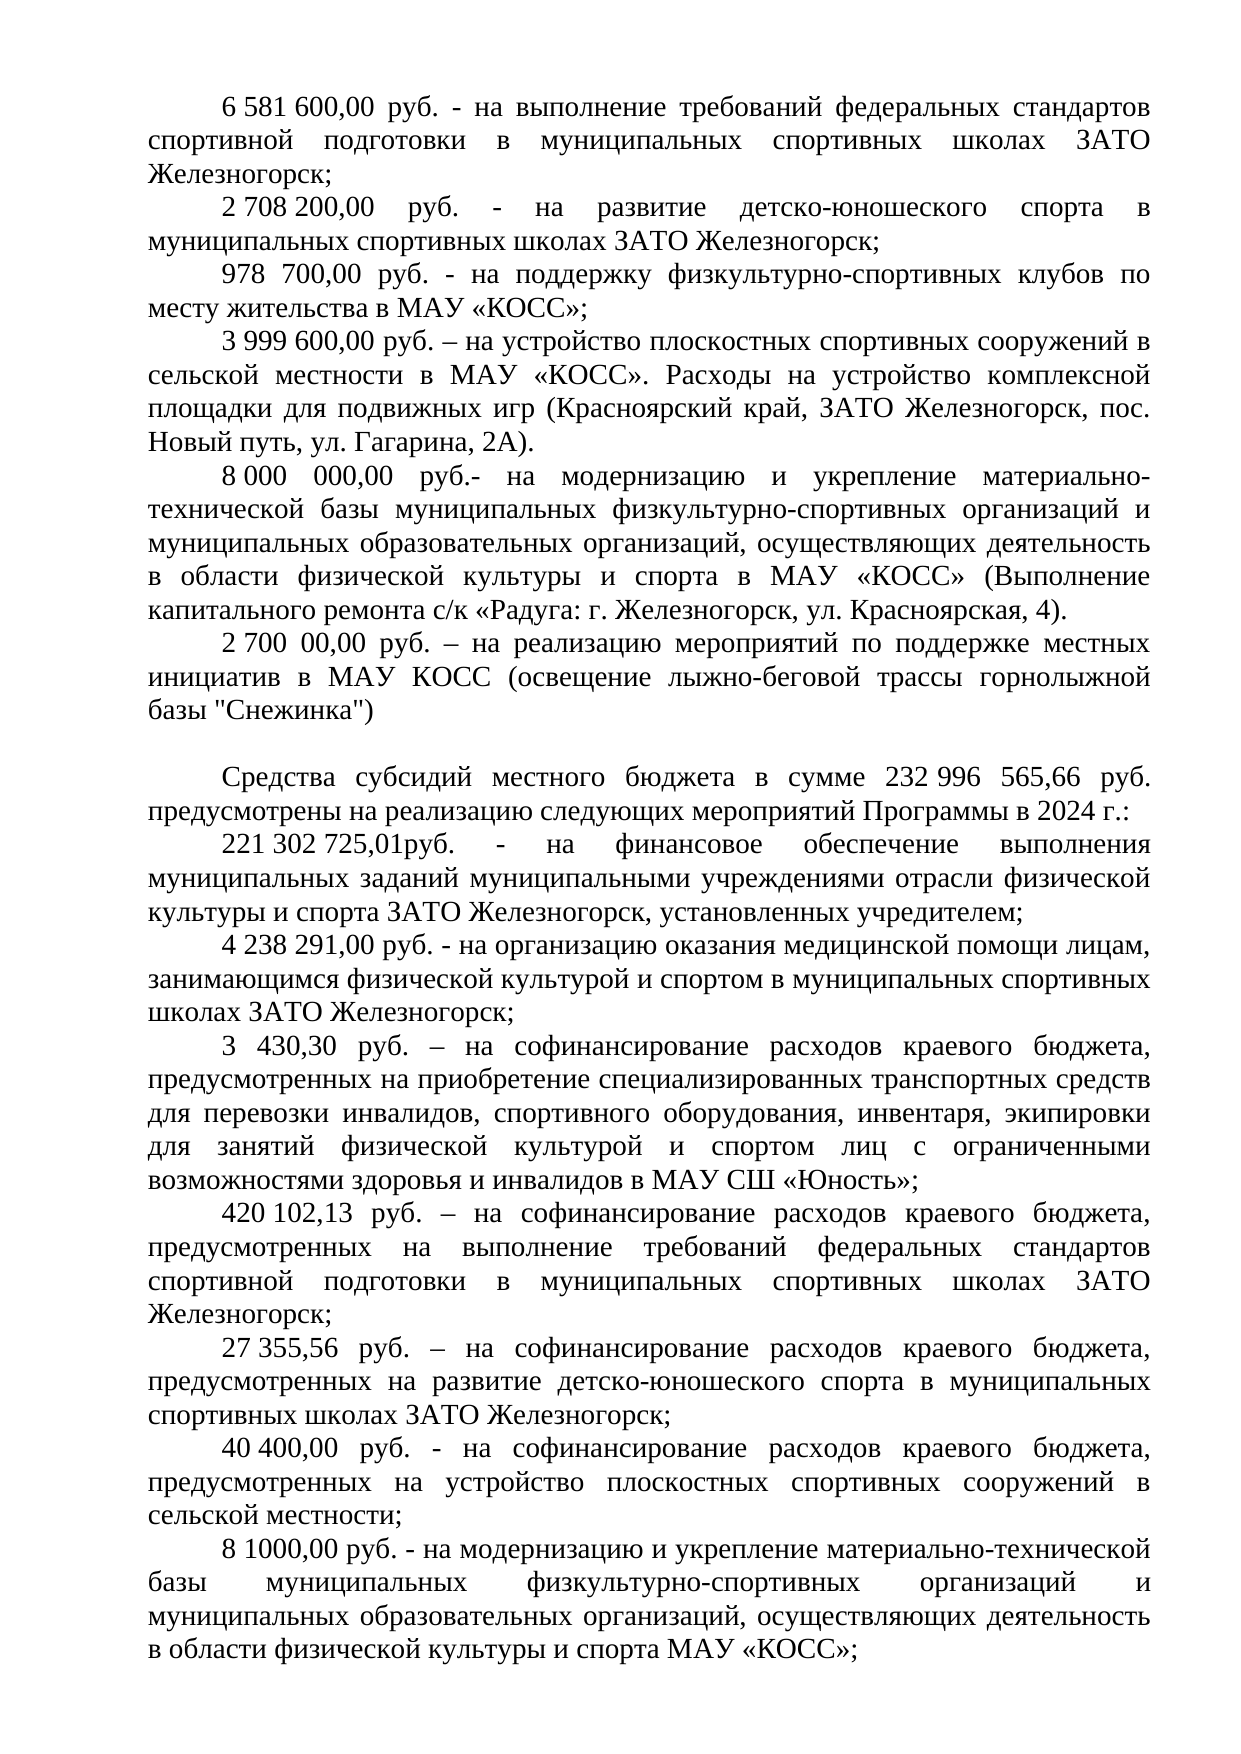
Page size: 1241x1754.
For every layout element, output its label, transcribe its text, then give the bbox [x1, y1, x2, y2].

text Средства субсидий местного бюджета в сумме 232 996 565,66 руб. предусмотрены на реализацию следующих мероприятий Программы в 2024 г.: [148, 759, 1152, 827]
text 4 238 291,00 руб. - на организацию оказания медицинской помощи лицам, занимающимся физической культурой и спортом в муниципальных спортивных школах ЗАТО Железногорск; [148, 927, 1152, 1028]
text 2 708 200,00 руб. - на развитие детско-юношеского спорта в муниципальных спортивных школах ЗАТО Железногорск; [148, 189, 1152, 256]
text 40 400,00 руб. - на софинансирование расходов краевого бюджета, предусмотренных на устройство плоскостных спортивных сооружений в сельской местности; [148, 1430, 1152, 1531]
text 978 700,00 руб. - на поддержку физкультурно-спортивных клубов по месту жительства в МАУ «КОСС»; [148, 256, 1152, 323]
text 221 302 725,01руб. - на финансовое обеспечение выполнения муниципальных заданий муниципальными учреждениями отрасли физической культуры и спорта ЗАТО Железногорск, установленных учредителем; [148, 827, 1152, 927]
text 27 355,56 руб. – на софинансирование расходов краевого бюджета, предусмотренных на развитие детско-юношеского спорта в муниципальных спортивных школах ЗАТО Железногорск; [148, 1330, 1152, 1430]
text 8 000 000,00 руб.- на модернизацию и укрепление материально-технической базы муниципальных физкультурно-спортивных организаций и муниципальных образовательных организаций, осуществляющих деятельность в области физической культуры и спорта в МАУ «КОСС» (Выполнение капитального ремонта с/к «Радуга: г. Железногорск, ул. Красноярская, 4). [148, 458, 1152, 625]
text 3 999 600,00 руб. – на устройство плоскостных спортивных сооружений в сельской местности в МАУ «КОСС». Расходы на устройство комплексной площадки для подвижных игр (Красноярский край, ЗАТО Железногорск, пос. Новый путь, ул. Гагарина, 2А). [148, 323, 1152, 458]
text 420 102,13 руб. – на софинансирование расходов краевого бюджета, предусмотренных на выполнение требований федеральных стандартов спортивной подготовки в муниципальных спортивных школах ЗАТО Железногорск; [148, 1196, 1152, 1330]
text 6 581 600,00‬ руб. - на выполнение требований федеральных стандартов спортивной подготовки в муниципальных спортивных школах ЗАТО Железногорск; [148, 89, 1152, 189]
text 3 430,30 руб. – на софинансирование расходов краевого бюджета, предусмотренных на приобретение специализированных транспортных средств для перевозки инвалидов, спортивного оборудования, инвентаря, экипировки для занятий физической культурой и спортом лиц с ограниченными возможностями здоровья и инвалидов в МАУ СШ «Юность»; [148, 1028, 1152, 1196]
text 8 1000,00 руб. - на модернизацию и укрепление материально-технической базы муниципальных физкультурно-спортивных организаций и муниципальных образовательных организаций, осуществляющих деятельность в области физической культуры и спорта МАУ «КОСС»; [148, 1531, 1152, 1665]
text 2 700 00,00 руб. – на реализацию мероприятий по поддержке местных инициатив в МАУ КОСС (освещение лыжно-беговой трассы горнолыжной базы "Снежинка") [148, 625, 1152, 726]
